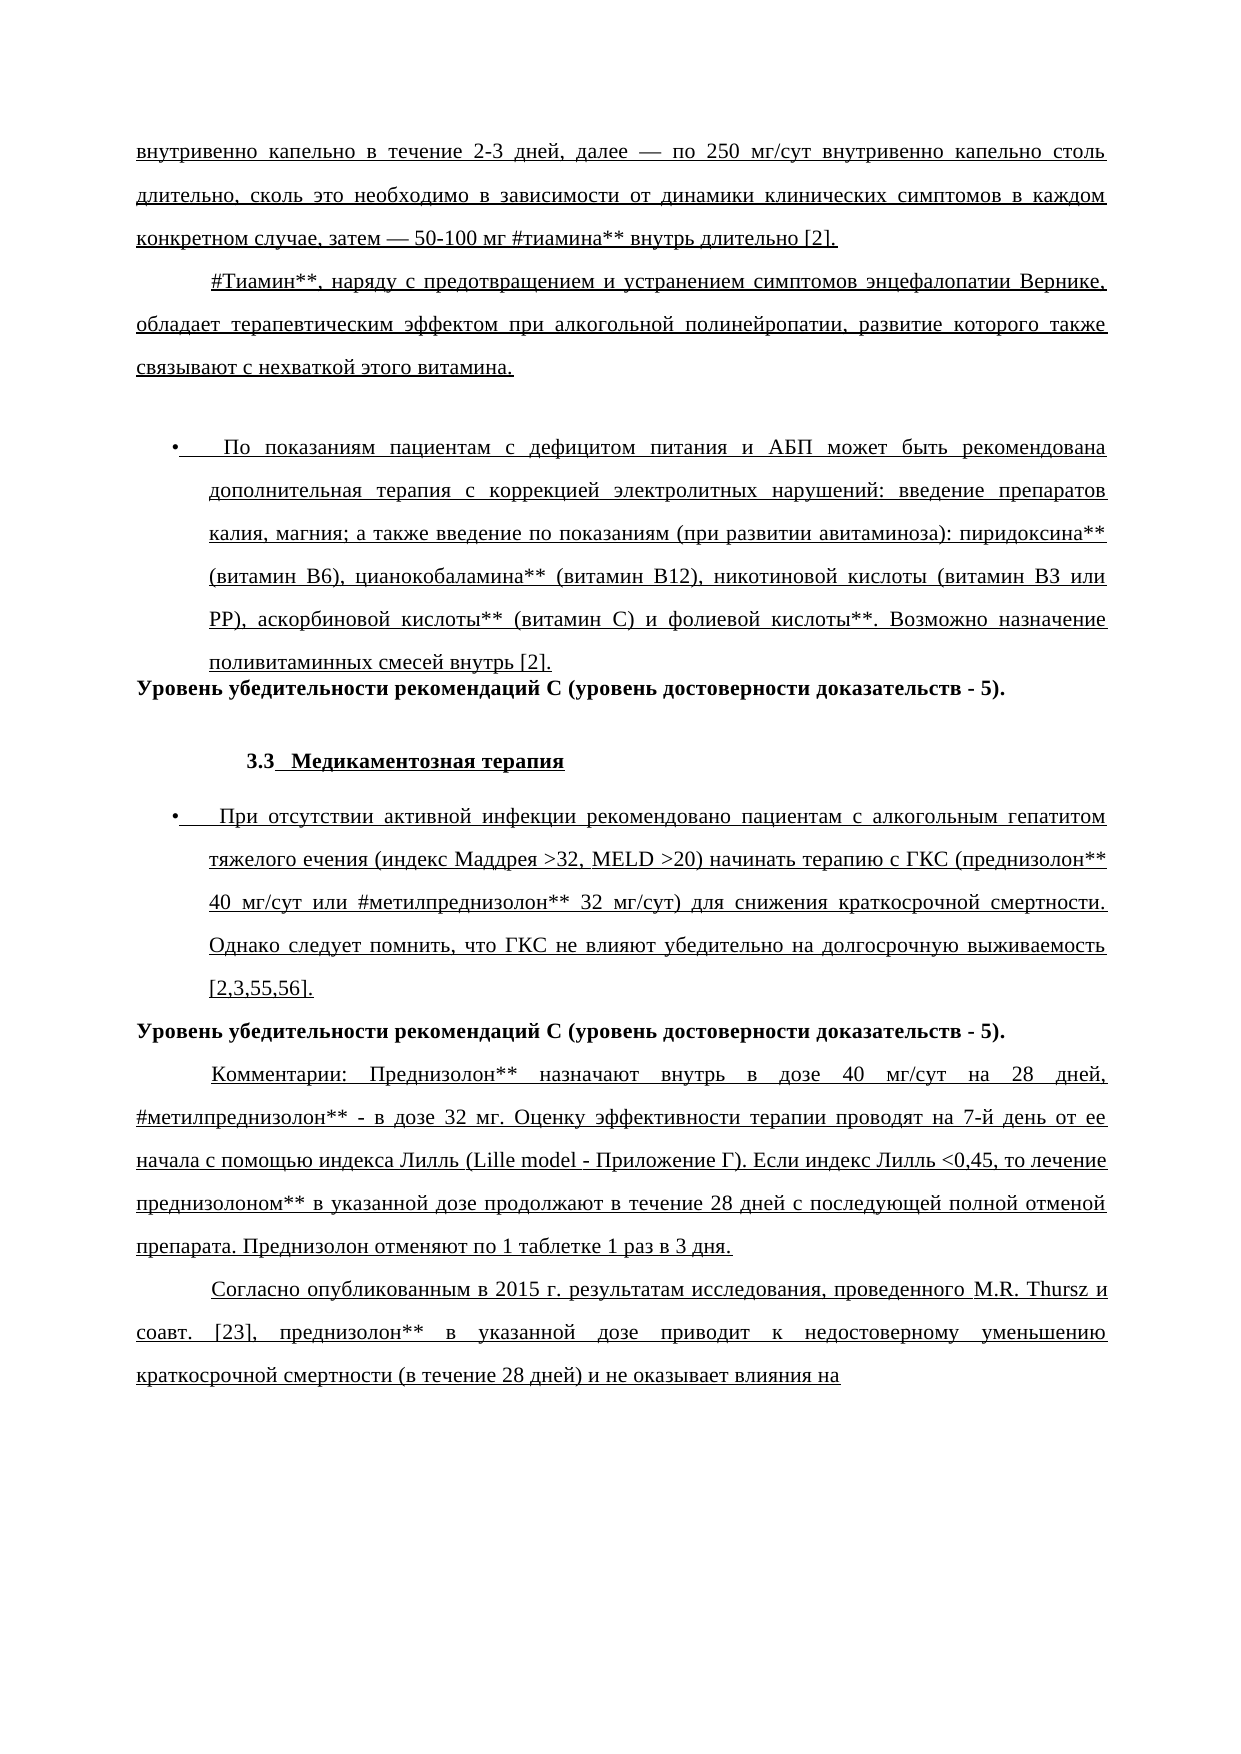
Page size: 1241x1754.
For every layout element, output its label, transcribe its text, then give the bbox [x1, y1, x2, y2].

text Уровень убедительности рекомендаций С (уровень достоверности доказательств - 5). [136, 678, 1109, 700]
text Комментарии: Преднизолон** назначают внутрь в дозе 40 мг/сут на 28 дней, #метилпреднизолон** - в дозе 32 мг. Оценку эффективности терапии проводят на 7-й день от ее начала с помощью индекса Лилль (Lille model - Приложение Г). Если индекс Лилль <0,45, то лечение преднизолоном** в указанной дозе продолжают в течение 28 дней с последующей полной отменой препарата. Преднизолон отменяют по 1 таблетке 1 раз в 3 дня. [136, 1127, 1107, 1169]
text Согласно опубликованным в 2015 г. результатам исследования, проведенного M.R. Thursz и соавт. [23], преднизолон** в указанной дозе приводит к недостоверному уменьшению краткосрочной смертности (в течение 28 дней) и не оказывает влияния на [136, 1262, 1107, 1341]
text Комментарии: Преднизолон** назначают внутрь в дозе 40 мг/сут на 28 дней, #метилпреднизолон** - в дозе 32 мг. Оценку эффективности терапии проводят на 7-й день от ее начала с помощью индекса Лилль (Lille model - Приложение Г). Если индекс Лилль <0,45, то лечение преднизолоном** в указанной дозе продолжают в течение 28 дней с последующей полной отменой препарата. Преднизолон отменяют по 1 таблетке 1 раз в 3 дня. [136, 1047, 1107, 1126]
list По показаниям пациентам с дефицитом питания и АБП может быть рекомендована дополнительная терапия с коррекцией электролитных нарушений: введение препаратов калия, магния; а также введение по показаниям (при развитии авитаминоза): пиридоксина** (витамин В6), цианокобаламина** (витамин В12), никотиновой кислоты (витамин ВЗ или РР), аскорбиновой кислоты** (витамин С) и фолиевой кислоты**. Возможно назначение поливитаминных смесей внутрь [2]. [171, 420, 1107, 678]
text внутривенно капельно в течение 2-3 дней, далее — по 250 мг/сут внутривенно капельно столь длительно, сколь это необходимо в зависимости от динамики клинических симптомов в каждом конкретном случае, затем — 50-100 мг #тиамина** внутрь длительно [2]. [136, 124, 1107, 160]
list Медикаментозная терапия [246, 751, 1109, 773]
text внутривенно капельно в течение 2-3 дней, далее — по 250 мг/сут внутривенно капельно столь длительно, сколь это необходимо в зависимости от динамики клинических симптомов в каждом конкретном случае, затем — 50-100 мг #тиамина** внутрь длительно [2]. [136, 205, 1107, 254]
text Комментарии: Преднизолон** назначают внутрь в дозе 40 мг/сут на 28 дней, #метилпреднизолон** - в дозе 32 мг. Оценку эффективности терапии проводят на 7-й день от ее начала с помощью индекса Лилль (Lille model - Приложение Г). Если индекс Лилль <0,45, то лечение преднизолоном** в указанной дозе продолжают в течение 28 дней с последующей полной отменой препарата. Преднизолон отменяют по 1 таблетке 1 раз в 3 дня. [136, 1213, 1107, 1262]
text внутривенно капельно в течение 2-3 дней, далее — по 250 мг/сут внутривенно капельно столь длительно, сколь это необходимо в зависимости от динамики клинических симптомов в каждом конкретном случае, затем — 50-100 мг #тиамина** внутрь длительно [2]. [136, 161, 1107, 203]
text Уровень убедительности рекомендаций С (уровень достоверности доказательств - 5). [136, 1004, 1109, 1047]
list При отсутствии активной инфекции рекомендовано пациентам с алкогольным гепатитом тяжелого ечения (индекс Маддрея >32, MELD >20) начинать терапию с ГКС (преднизолон** 40 мг/сут или #метилпреднизолон** 32 мг/сут) для снижения краткосрочной смертности. Однако следует помнить, что ГКС не влияют убедительно на долгосрочную выживаемость [2,3,55,56]. [171, 789, 1107, 1004]
text Комментарии: Преднизолон** назначают внутрь в дозе 40 мг/сут на 28 дней, #метилпреднизолон** - в дозе 32 мг. Оценку эффективности терапии проводят на 7-й день от ее начала с помощью индекса Лилль (Lille model - Приложение Г). Если индекс Лилль <0,45, то лечение преднизолоном** в указанной дозе продолжают в течение 28 дней с последующей полной отменой препарата. Преднизолон отменяют по 1 таблетке 1 раз в 3 дня. [136, 1170, 1107, 1212]
text Согласно опубликованным в 2015 г. результатам исследования, проведенного M.R. Thursz и соавт. [23], преднизолон** в указанной дозе приводит к недостоверному уменьшению краткосрочной смертности (в течение 28 дней) и не оказывает влияния на [136, 1342, 1107, 1391]
text #Тиамин**, наряду с предотвращением и устранением симптомов энцефалопатии Вернике, обладает терапевтическим эффектом при алкогольной полинейропатии, развитие которого также связывают с нехваткой этого витамина. [136, 254, 1107, 332]
text #Тиамин**, наряду с предотвращением и устранением симптомов энцефалопатии Вернике, обладает терапевтическим эффектом при алкогольной полинейропатии, развитие которого также связывают с нехваткой этого витамина. [136, 334, 1107, 383]
